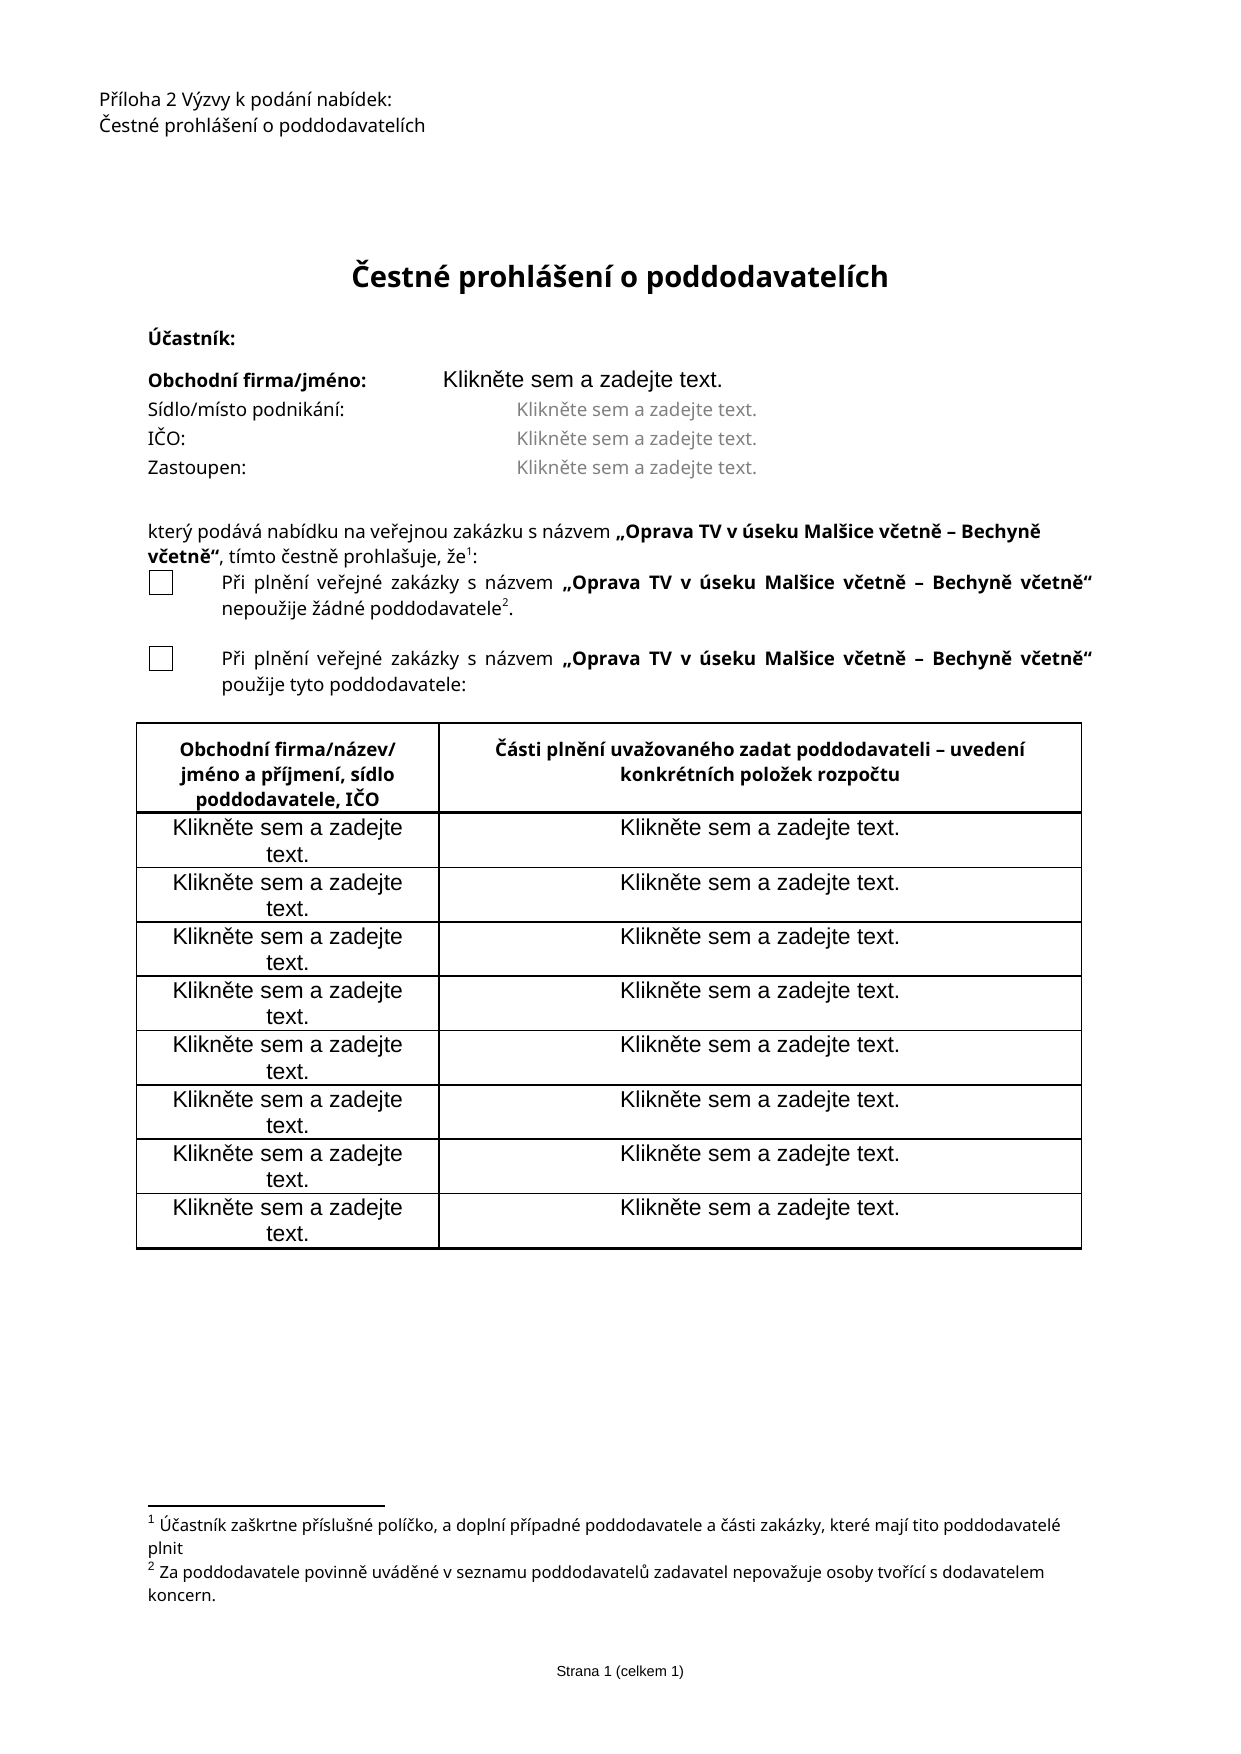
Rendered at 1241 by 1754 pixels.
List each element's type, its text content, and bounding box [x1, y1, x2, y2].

text Při plnění veřejné zakázky s názvem „Oprava TV v úseku Malšice včetně – Bechyně včetně“ nepoužije žádné poddodavatele. [148, 569, 1093, 620]
text Zastoupen: [148, 451, 1093, 480]
text Obchodní firma/jméno: [148, 364, 1093, 393]
text Při plnění veřejné zakázky s názvem „Oprava TV v úseku Malšice včetně – Bechyně včetně“ použije tyto poddodavatele: [148, 645, 1093, 696]
text který podává nabídku na veřejnou zakázku s názvem „Oprava TV v úseku Malšice včetně – Bechyně včetně“, tímto čestně prohlašuje, že: [148, 518, 1093, 569]
text Účastník: [148, 321, 1093, 352]
table_header Obchodní firma/název/ jméno a příjmení, sídlo poddodavatele, IČO [137, 724, 438, 811]
text Sídlo/místo podnikání: [148, 393, 1093, 422]
text IČO: [148, 422, 1093, 451]
title Čestné prohlášení o poddodavatelích [148, 256, 1093, 296]
table_header Části plnění uvažovaného zadat poddodavateli – uvedení konkrétních položek rozpočtu [440, 724, 1081, 811]
